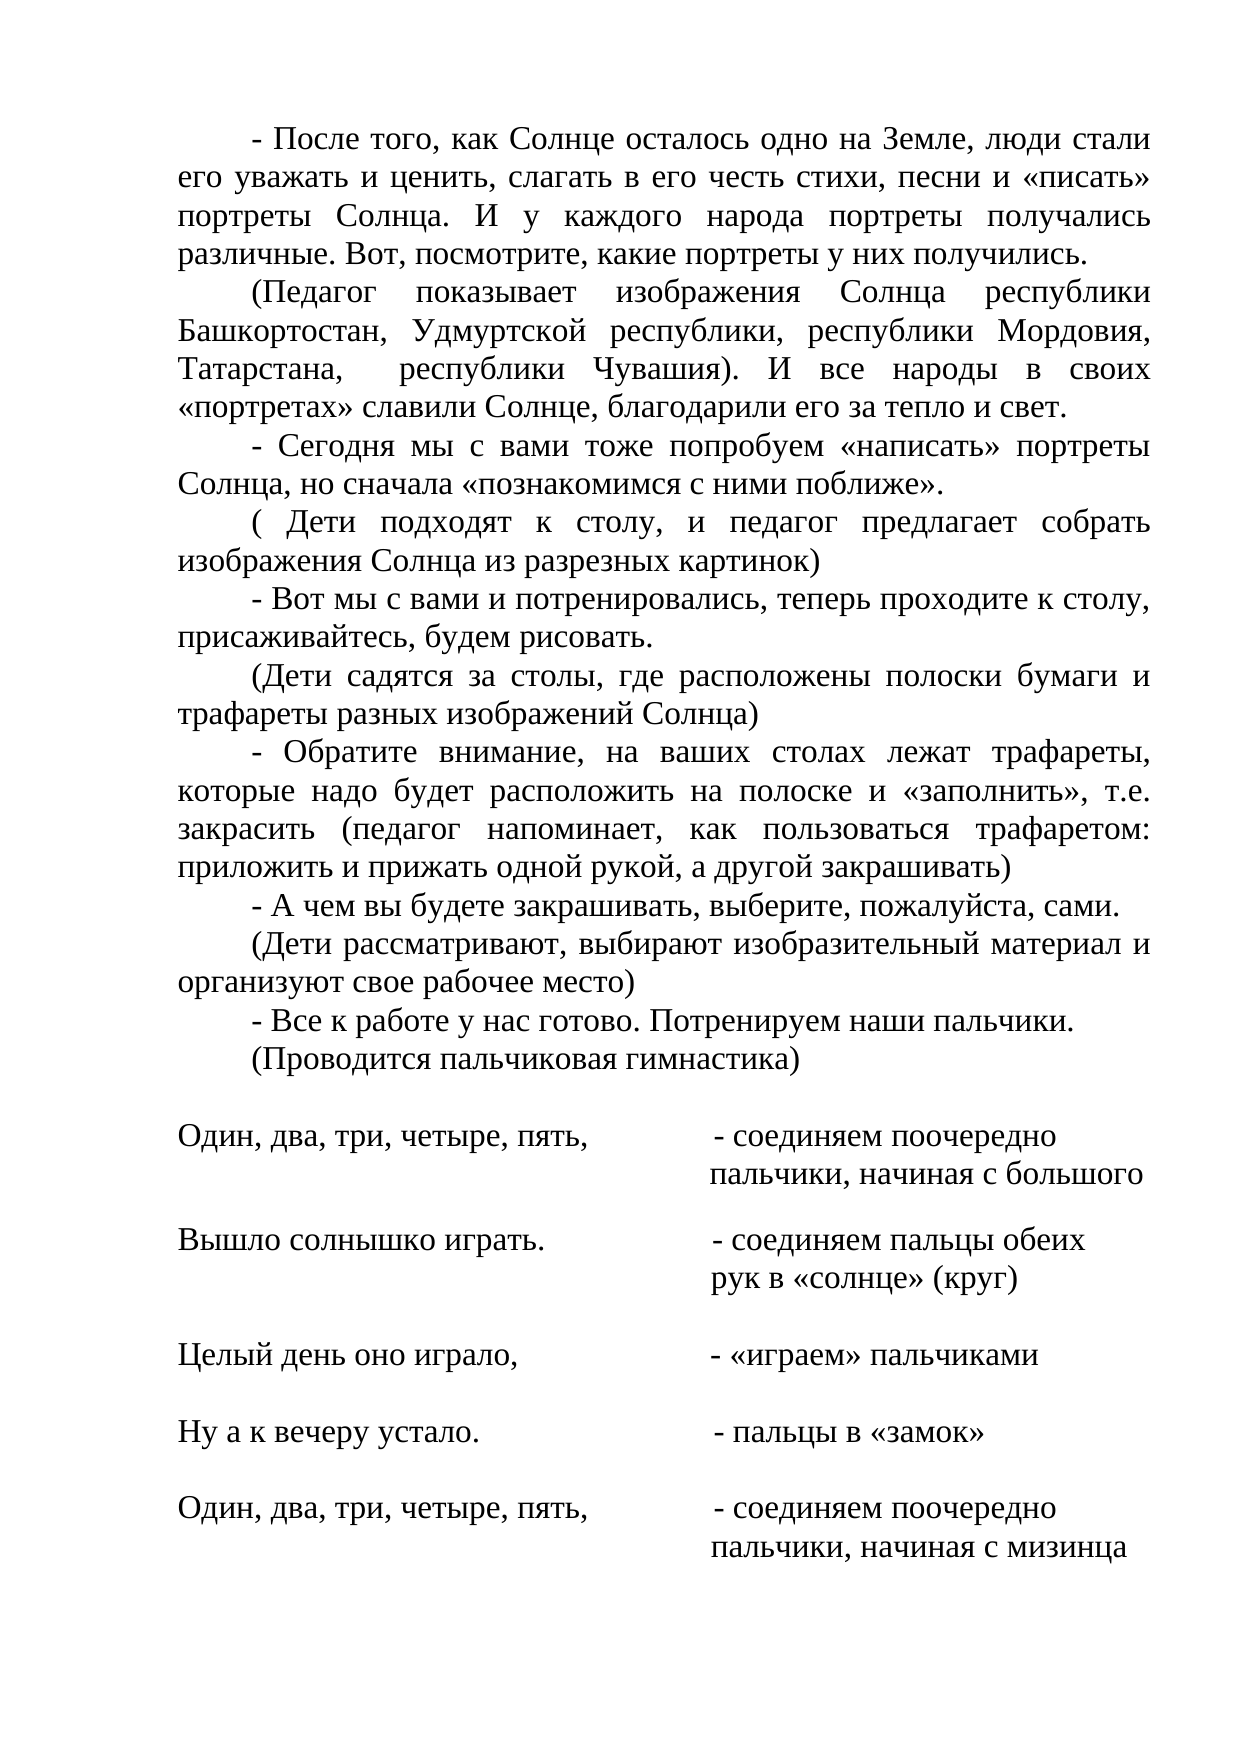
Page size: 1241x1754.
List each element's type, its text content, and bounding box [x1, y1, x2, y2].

list (Дети рассматривают, выбирают изобразительный материал и организуют свое рабочее место) [177, 923, 1152, 1000]
list - Обратите внимание, на ваших столах лежат трафареты, которые надо будет расположить на полоске и «заполнить», т.е. закрасить (педагог напоминает, как пользоваться трафаретом: приложить и прижать одной рукой, а другой закрашивать) [177, 731, 1152, 885]
list (Дети садятся за столы, где расположены полоски бумаги и трафареты разных изображений Солнца) [177, 655, 1152, 731]
text Ну а к вечеру устало. - пальцы в «замок» [177, 1411, 1152, 1449]
text пальчики, начиная с мизинца [177, 1526, 1152, 1564]
list - После того, как Солнце осталось одно на Земле, люди стали его уважать и ценить, слагать в его честь стихи, песни и «писать» портреты Солнца. И у каждого народа портреты получались различные. Вот, посмотрите, какие портреты у них получились. [177, 118, 1152, 271]
list - Все к работе у нас готово. Потренируем наши пальчики. [177, 1000, 1152, 1038]
list - А чем вы будете закрашивать, выберите, пожалуйста, сами. [177, 885, 1152, 923]
list - Вот мы с вами и потренировались, теперь проходите к столу, присаживайтесь, будем рисовать. [177, 578, 1152, 655]
text рук в «солнце» (круг) [177, 1258, 1152, 1296]
list ( Дети подходят к столу, и педагог предлагает собрать изображения Солнца из разрезных картинок) [177, 501, 1152, 578]
list пальчики, начиная с большого [177, 1153, 1152, 1191]
text Один, два, три, четыре, пять, - соединяем поочередно [177, 1115, 1152, 1153]
text Целый день оно играло, - «играем» пальчиками [177, 1334, 1152, 1373]
list (Проводится пальчиковая гимнастика) [177, 1038, 1152, 1076]
text Один, два, три, четыре, пять, - соединяем поочередно [177, 1488, 1152, 1526]
list - Сегодня мы с вами тоже попробуем «написать» портреты Солнца, но сначала «познакомимся с ними поближе». [177, 425, 1152, 501]
text Вышло солнышко играть. - соединяем пальцы обеих [177, 1219, 1152, 1258]
list (Педагог показывает изображения Солнца республики Башкортостан, Удмуртской республики, республики Мордовия, Татарстана, республики Чувашия). И все народы в своих «портретах» славили Солнце, благодарили его за тепло и свет. [177, 271, 1152, 425]
